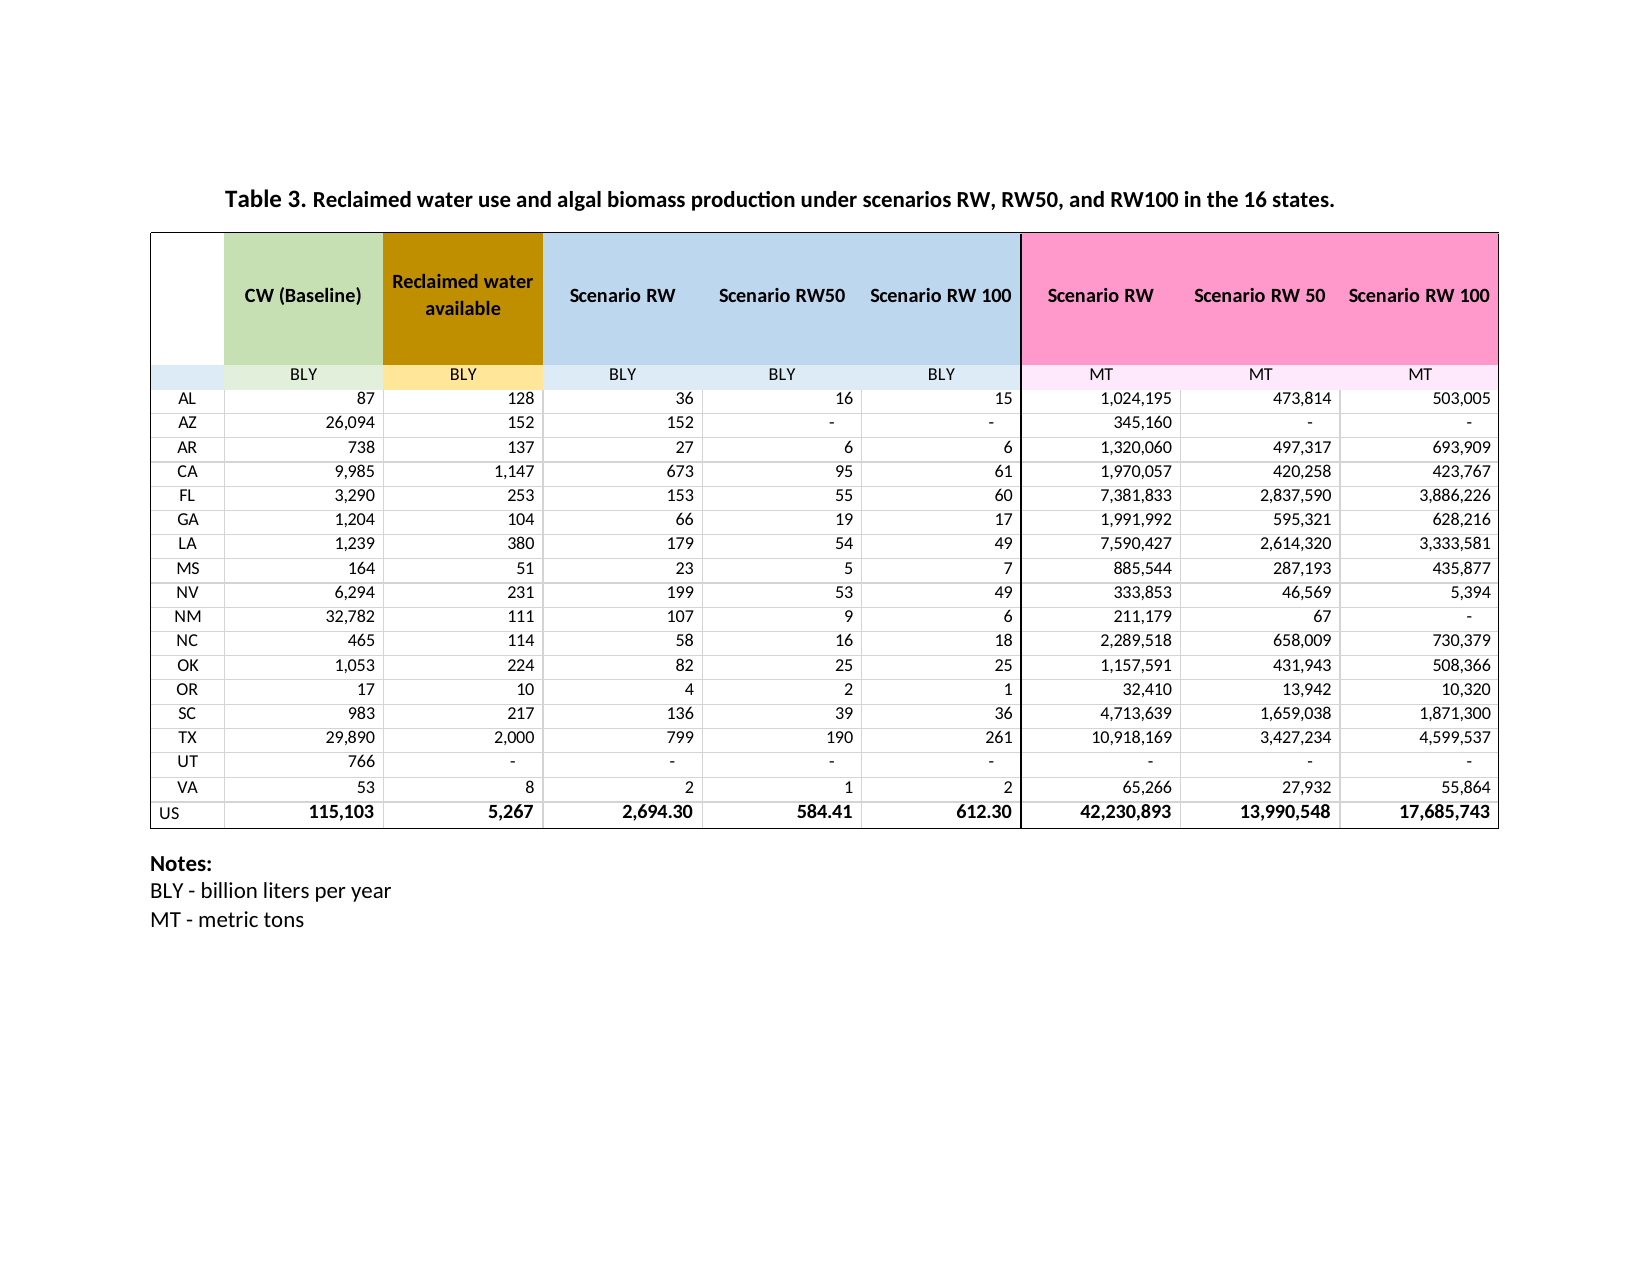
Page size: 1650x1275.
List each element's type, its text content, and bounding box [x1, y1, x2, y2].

list Table 3. Reclaimed water use and algal biomass production under scenarios RW, RW50, and RW100 in the 16 states. [225, 183, 1500, 213]
text Notes: [150, 849, 1500, 877]
text BLY - billion liters per year [150, 877, 1500, 905]
text MT - metric tons [150, 905, 1500, 933]
